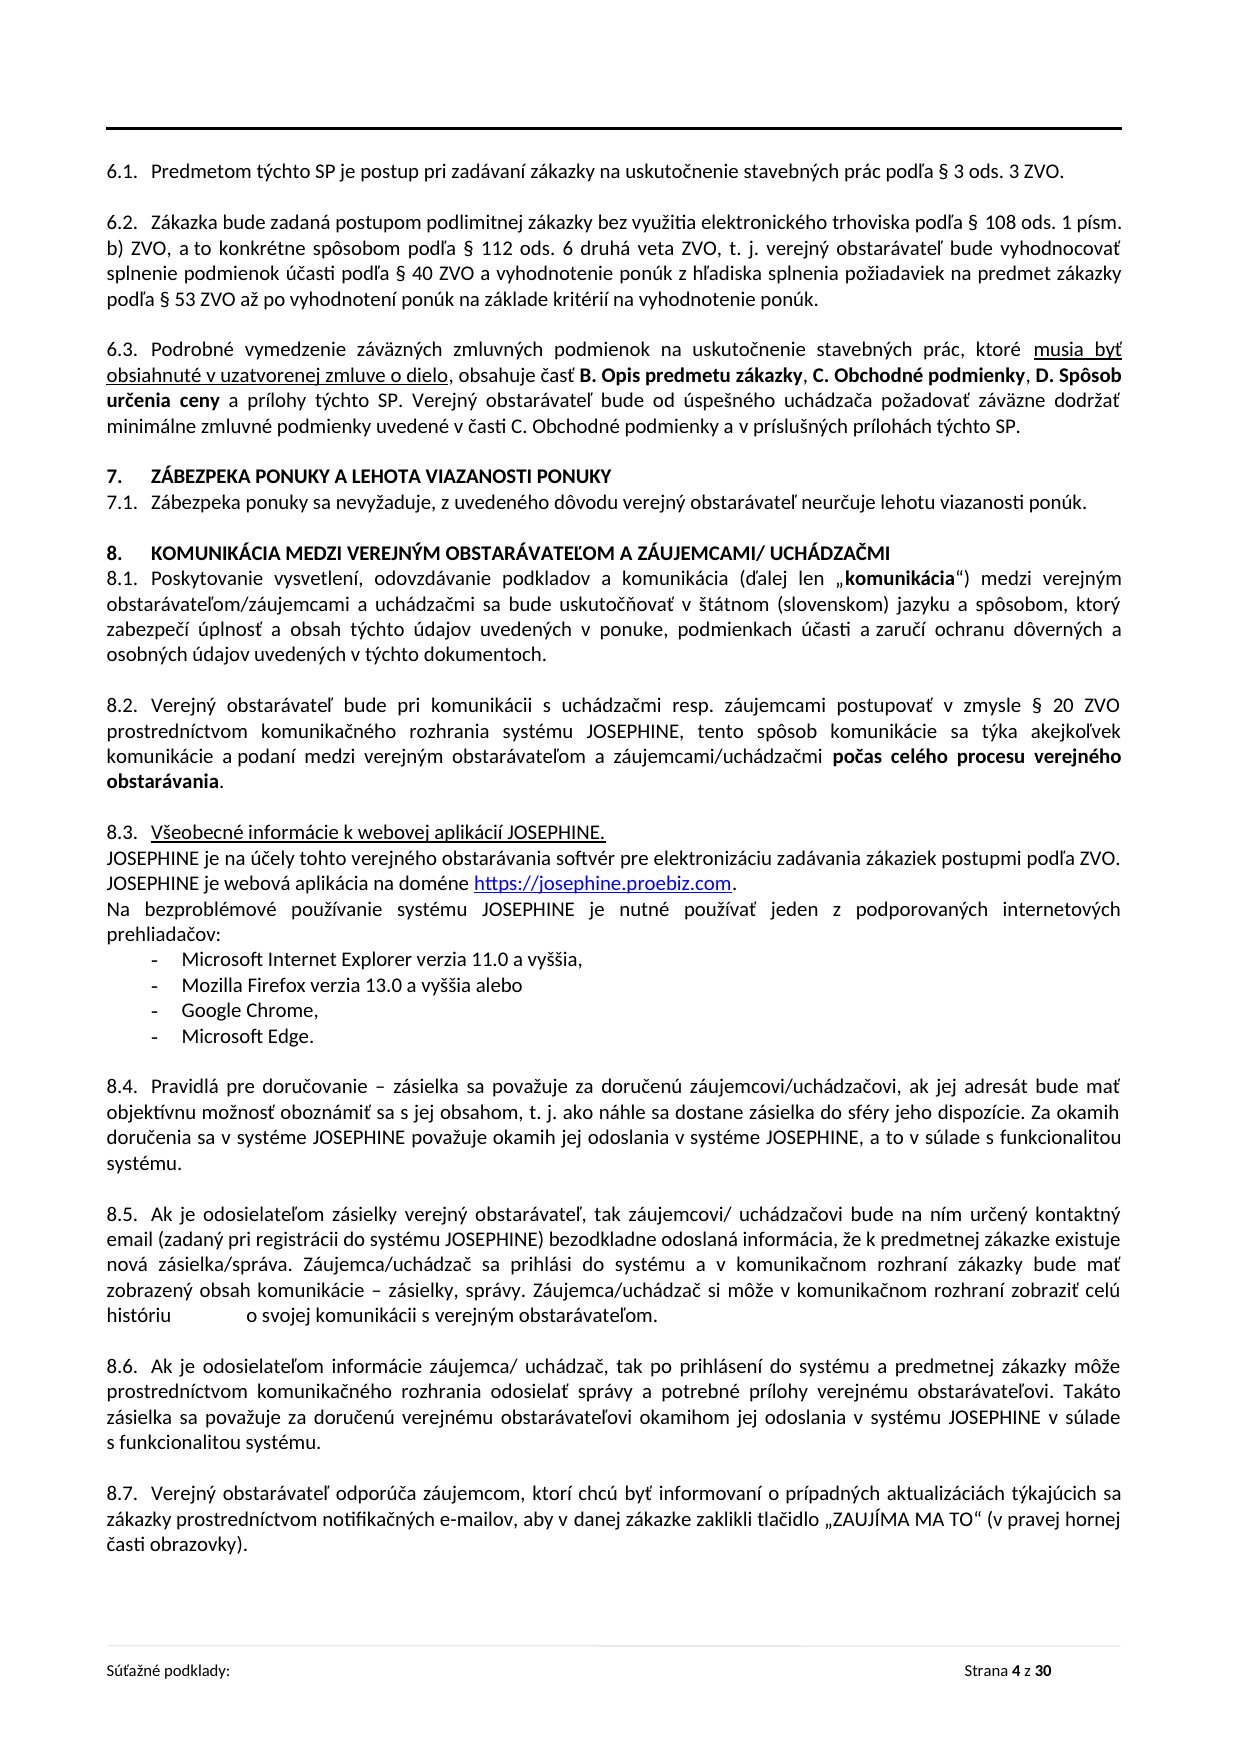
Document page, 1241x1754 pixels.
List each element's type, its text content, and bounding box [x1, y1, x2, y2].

list Microsoft Internet Explorer verzia 11.0 a vyššia, [151, 947, 1122, 972]
list Podrobné vymedzenie záväzných zmluvných podmienok na uskutočnenie stavebných prác, ktoré musia byť obsiahnuté v uzatvorenej zmluve o dielo, obsahuje časť B. Opis predmetu zákazky, C. Obchodné podmienky, D. Spôsob určenia ceny a prílohy týchto SP. Verejný obstarávateľ bude od úspešného uchádzača požadovať záväzne dodržať minimálne zmluvné podmienky uvedené v časti C. Obchodné podmienky a v príslušných prílohách týchto SP. [106, 337, 1122, 438]
list Verejný obstarávateľ odporúča záujemcom, ktorí chcú byť informovaní o prípadných aktualizáciách týkajúcich sa zákazky prostredníctvom notifikačných e-mailov, aby v danej zákazke zaklikli tlačidlo „ZAUJÍMA MA TO“ (v pravej hornej časti obrazovky). [106, 1480, 1122, 1557]
list Verejný obstarávateľ bude pri komunikácii s uchádzačmi resp. záujemcami postupovať v zmysle § 20 ZVO prostredníctvom komunikačného rozhrania systému JOSEPHINE, tento spôsob komunikácie sa týka akejkoľvek komunikácie a podaní medzi verejným obstarávateľom a záujemcami/uchádzačmi počas celého procesu verejného obstarávania. [106, 692, 1122, 794]
list Zákazka bude zadaná postupom podlimitnej zákazky bez využitia elektronického trhoviska podľa § 108 ods. 1 písm. b) ZVO, a to konkrétne spôsobom podľa § 112 ods. 6 druhá veta ZVO, t. j. verejný obstarávateľ bude vyhodnocovať splnenie podmienok účasti podľa § 40 ZVO a vyhodnotenie ponúk z hľadiska splnenia požiadaviek na predmet zákazky podľa § 53 ZVO až po vyhodnotení ponúk na základe kritérií na vyhodnotenie ponúk. [106, 209, 1122, 311]
list Zábezpeka ponuky sa nevyžaduje, z uvedeného dôvodu verejný obstarávateľ neurčuje lehotu viazanosti ponúk. [106, 489, 1122, 514]
list ZÁBEZPEKA PONUKY A LEHOTA VIAZANOSTI PONUKY [106, 464, 1122, 489]
text JOSEPHINE je na účely tohto verejného obstarávania softvér pre elektronizáciu zadávania zákaziek postupmi podľa ZVO. JOSEPHINE je webová aplikácia na doméne https://josephine.proebiz.com. [106, 845, 1122, 896]
list Google Chrome, [151, 997, 1122, 1023]
list KOMUNIKÁCIA MEDZI VEREJNÝM OBSTARÁVATEĽOM A ZÁUJEMCAMI/ UCHÁDZAČMI [106, 540, 1122, 565]
list Ak je odosielateľom informácie záujemca/ uchádzač, tak po prihlásení do systému a predmetnej zákazky môže prostredníctvom komunikačného rozhrania odosielať správy a potrebné prílohy verejnému obstarávateľovi. Takáto zásielka sa považuje za doručenú verejnému obstarávateľovi okamihom jej odoslania v systému JOSEPHINE v súlade s funkcionalitou systému. [106, 1353, 1122, 1455]
list Poskytovanie vysvetlení, odovzdávanie podkladov a komunikácia (ďalej len „komunikácia“) medzi verejným obstarávateľom/záujemcami a uchádzačmi sa bude uskutočňovať v štátnom (slovenskom) jazyku a spôsobom, ktorý zabezpečí úplnosť a obsah týchto údajov uvedených v ponuke, podmienkach účasti a zaručí ochranu dôverných a osobných údajov uvedených v týchto dokumentoch. [106, 565, 1122, 667]
list Všeobecné informácie k webovej aplikácií JOSEPHINE. [106, 819, 1122, 845]
text Na bezproblémové používanie systému JOSEPHINE je nutné používať jeden z podporovaných internetových prehliadačov: [106, 896, 1122, 947]
list Mozilla Firefox verzia 13.0 a vyššia alebo [151, 972, 1122, 997]
list Predmetom týchto SP je postup pri zadávaní zákazky na uskutočnenie stavebných prác podľa § 3 ods. 3 ZVO. [106, 159, 1122, 184]
list Microsoft Edge. [151, 1023, 1122, 1048]
list Pravidlá pre doručovanie – zásielka sa považuje za doručenú záujemcovi/uchádzačovi, ak jej adresát bude mať objektívnu možnosť oboznámiť sa s jej obsahom, t. j. ako náhle sa dostane zásielka do sféry jeho dispozície. Za okamih doručenia sa v systéme JOSEPHINE považuje okamih jej odoslania v systéme JOSEPHINE, a to v súlade s funkcionalitou systému. [106, 1074, 1122, 1175]
list Ak je odosielateľom zásielky verejný obstarávateľ, tak záujemcovi/ uchádzačovi bude na ním určený kontaktný email (zadaný pri registrácii do systému JOSEPHINE) bezodkladne odoslaná informácia, že k predmetnej zákazke existuje nová zásielka/správa. Záujemca/uchádzač sa prihlási do systému a v komunikačnom rozhraní zákazky bude mať zobrazený obsah komunikácie – zásielky, správy. Záujemca/uchádzač si môže v komunikačnom rozhraní zobraziť celú históriu o svojej komunikácii s verejným obstarávateľom. [106, 1201, 1122, 1328]
